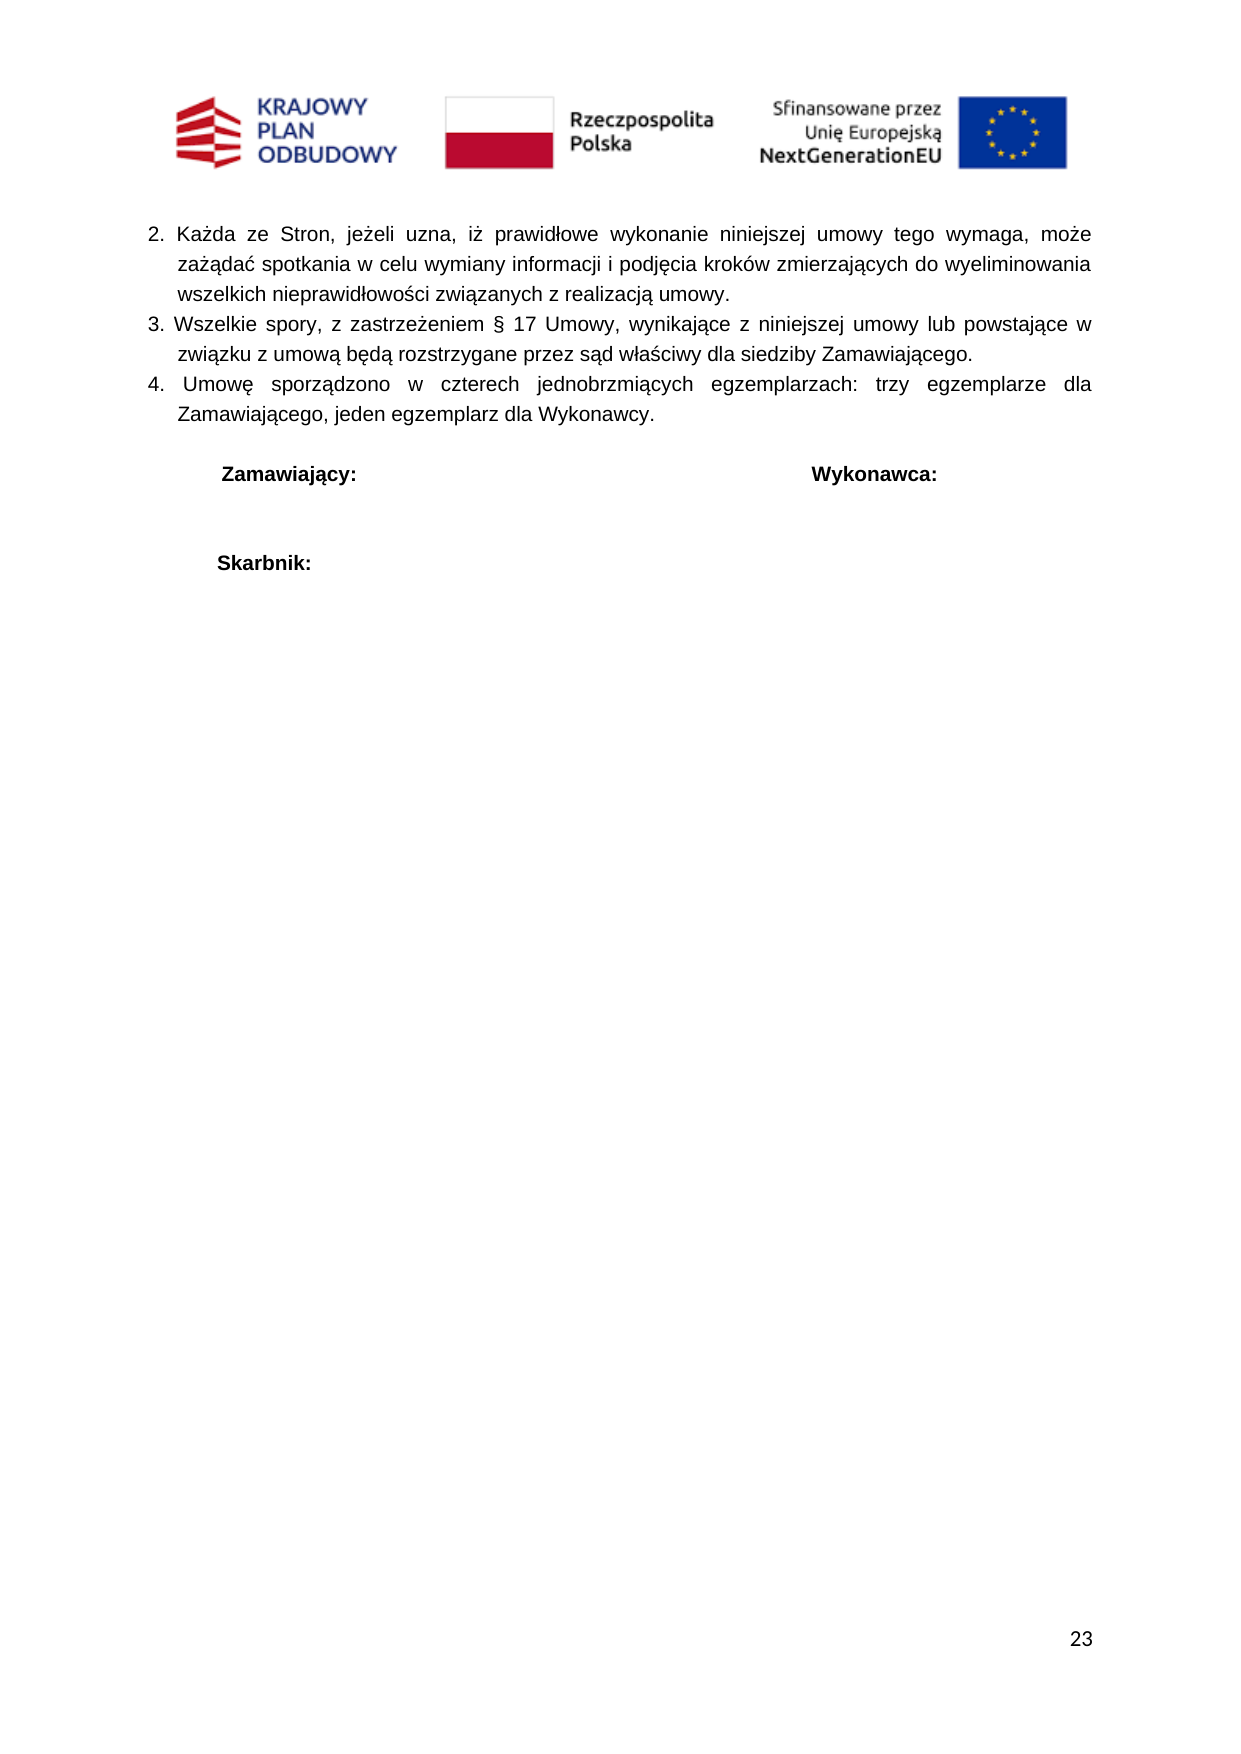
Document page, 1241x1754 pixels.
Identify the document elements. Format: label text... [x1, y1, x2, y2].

list 3. Wszelkie spory, z zastrzeżeniem § 17 Umowy, wynikające z niniejszej umowy lub powstające w związku z umową będą rozstrzygane przez sąd właściwy dla siedziby Zamawiającego. [148, 312, 1093, 366]
list 2. Każda ze Stron, jeżeli uzna, iż prawidłowe wykonanie niniejszej umowy tego wymaga, może zażądać spotkania w celu wymiany informacji i podjęcia kroków zmierzających do wyeliminowania wszelkich nieprawidłowości związanych z realizacją umowy. [148, 222, 1093, 306]
text Skarbnik: [148, 551, 1093, 575]
list 4. Umowę sporządzono w czterech jednobrzmiących egzemplarzach: trzy egzemplarze dla Zamawiającego, jeden egzemplarz dla Wykonawcy. [148, 372, 1093, 426]
list Zamawiający: Wykonawca: [148, 461, 1093, 485]
picture [153, 73, 1091, 193]
